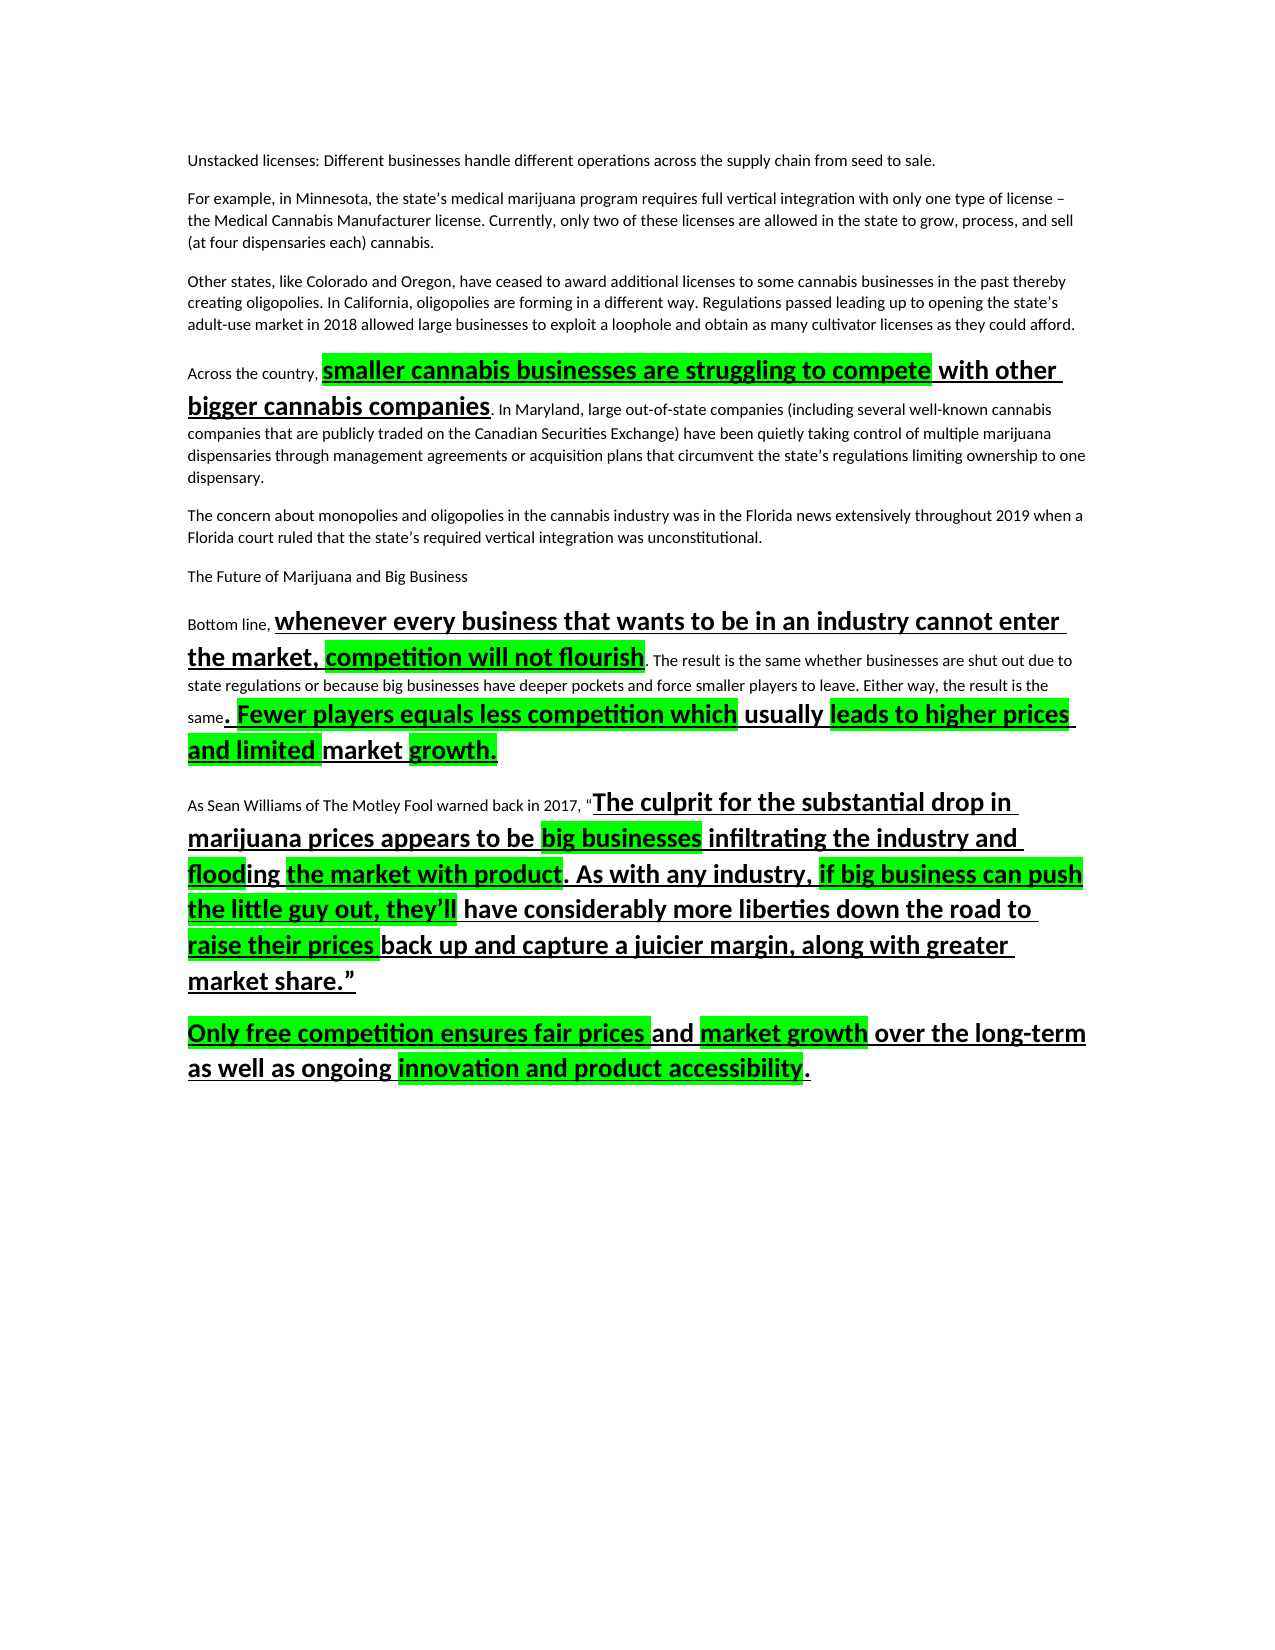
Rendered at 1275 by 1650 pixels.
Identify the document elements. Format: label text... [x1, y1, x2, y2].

text The Future of Marijuana and Big Business [187, 566, 1087, 586]
text For example, in Minnesota, the state’s medical marijuana program requires full vertical integration with only one type of license – the Medical Cannabis Manufacturer license. Currently, only two of these licenses are allowed in the state to grow, process, and sell (at four dispensaries each) cannabis. [187, 188, 1087, 253]
text Across the country, smaller cannabis businesses are struggling to compete with other bigger cannabis companies. In Maryland, large out-of-state companies (including several well-known cannabis companies that are publicly traded on the Canadian Securities Exchange) have been quietly taking control of multiple marijuana dispensaries through management agreements or acquisition plans that circumvent the state’s regulations limiting ownership to one dispensary. [187, 353, 1087, 487]
text Bottom line, whenever every business that wants to be in an industry cannot enter the market, competition will not flourish. The result is the same whether businesses are shut out due to state regulations or because big businesses have deeper pockets and force smaller players to leave. Either way, the result is the same. Fewer players equals less competition which usually leads to higher prices and limited market growth. [187, 604, 1087, 766]
text Unstacked licenses: Different businesses handle different operations across the supply chain from seed to sale. [187, 150, 1087, 170]
text As Sean Williams of The Motley Fool warned back in 2017, “The culprit for the substantial drop in marijuana prices appears to be big businesses infiltrating the industry and flooding the market with product. As with any industry, if big business can push the little guy out, they’ll have considerably more liberties down the road to raise their prices back up and capture a juicier margin, along with greater market share.” [187, 786, 1087, 997]
text Only free competition ensures fair prices and market growth over the long-term as well as ongoing innovation and product accessibility. [187, 1016, 1087, 1085]
text The concern about monopolies and oligopolies in the cannabis industry was in the Florida news extensively throughout 2019 when a Florida court ruled that the state’s required vertical integration was unconstitutional. [187, 506, 1087, 548]
text Other states, like Colorado and Oregon, have ceased to award additional licenses to some cannabis businesses in the past thereby creating oligopolies. In California, oligopolies are forming in a different way. Regulations passed leading up to opening the state’s adult-use market in 2018 allowed large businesses to exploit a loophole and obtain as many cultivator licenses as they could afford. [187, 271, 1087, 335]
